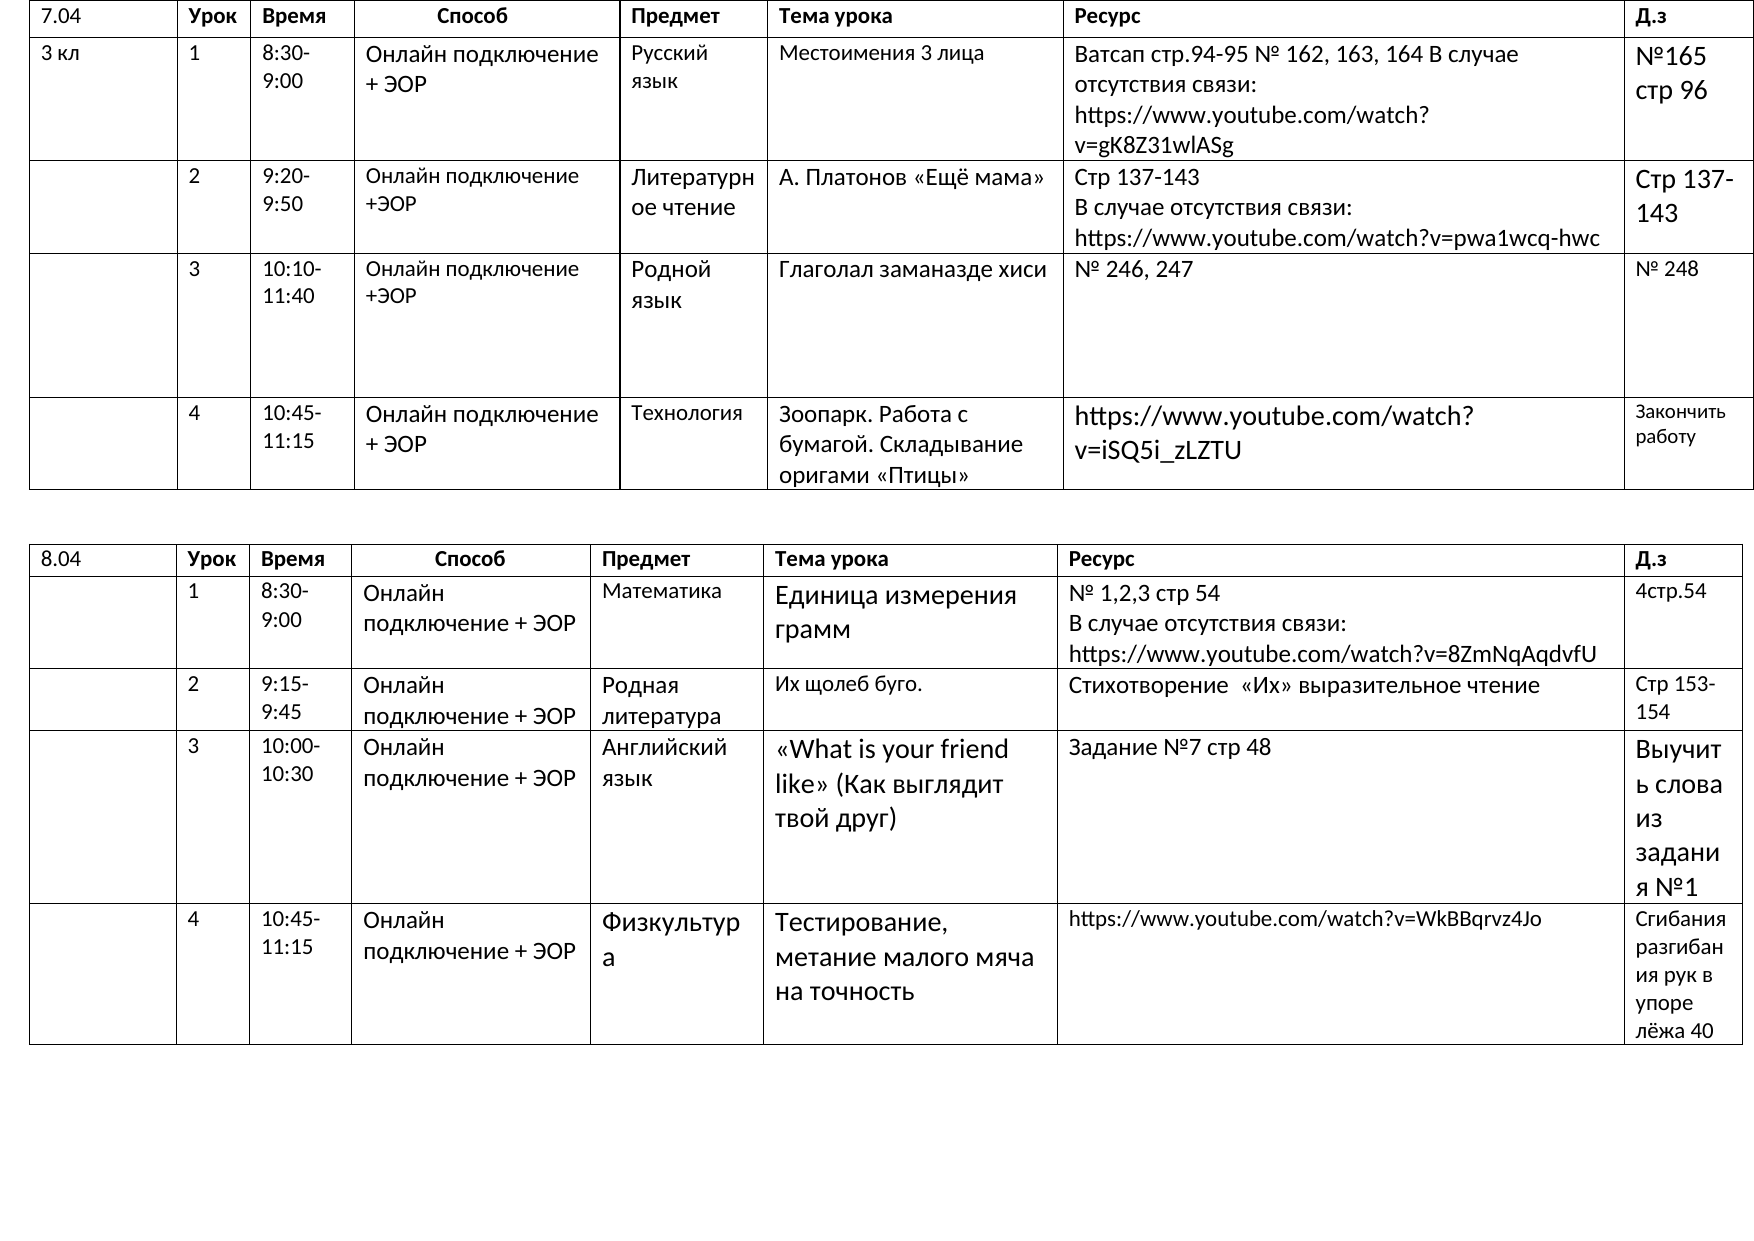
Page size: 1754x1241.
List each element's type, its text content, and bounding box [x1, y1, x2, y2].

table_cell [30, 161, 177, 253]
table_header Способ [355, 1, 619, 37]
table_cell Литературное чтение [621, 161, 767, 253]
table_cell [30, 254, 177, 397]
table_cell Онлайн подключение + ЭОР [352, 669, 590, 730]
table_cell Онлайн подключение + ЭОР [352, 731, 590, 903]
table_cell 10:10-11:40 [251, 254, 354, 397]
table_cell Родной язык [621, 254, 767, 397]
table_cell Онлайн подключение +ЭОР [355, 161, 619, 253]
table_cell Онлайн подключение + ЭОР [355, 38, 619, 160]
table_cell Единица измерения грамм [764, 577, 1057, 668]
table_cell 3 кл [30, 38, 177, 160]
table_header Предмет [591, 545, 763, 576]
table_cell А. Платонов «Ещё мама» [768, 161, 1063, 253]
table_cell 8:30-9:00 [251, 38, 354, 160]
table_cell [30, 398, 177, 489]
table_cell [30, 669, 176, 730]
table_cell № 1,2,3 стр 54 В случае отсутствия связи: https://www.youtube.com/watch?v=8ZmNqAqdvfU [1058, 577, 1624, 668]
table_header Время [250, 545, 351, 576]
table_cell № 246, 247 [1064, 254, 1624, 397]
table_cell Зоопарк. Работа с бумагой. Складывание оригами «Птицы» [768, 398, 1063, 489]
table_cell 10:00-10:30 [250, 731, 351, 903]
table_header Тема урока [768, 1, 1063, 37]
table_cell 2 [177, 669, 249, 730]
table_cell 9:20-9:50 [251, 161, 354, 253]
table_cell 3 [178, 254, 250, 397]
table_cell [764, 904, 1057, 1044]
table_cell [30, 731, 176, 903]
table_header Д.з [1625, 1, 1753, 37]
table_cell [352, 904, 590, 1044]
table_cell Ватсап стр.94-95 № 162, 163, 164 В случае отсутствия связи: https://www.youtube.com/watch?v=gK8Z31wlASg [1064, 38, 1624, 160]
table_cell Закончить работу [1625, 398, 1753, 489]
table_cell 10:45-11:15 [250, 904, 351, 1044]
table_cell Математика [591, 577, 763, 668]
table_cell Местоимения 3 лица [768, 38, 1063, 160]
table_header Ресурс [1058, 545, 1624, 576]
table_cell Стихотворение «Их» выразительное чтение [1058, 669, 1624, 730]
table_cell 1 [178, 38, 250, 160]
table_cell Родная литература [591, 669, 763, 730]
table_cell Физкультура [591, 904, 763, 1044]
table_header Тема урока [764, 545, 1057, 576]
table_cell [1625, 904, 1742, 1044]
table_cell № 248 [1625, 254, 1753, 397]
table_cell 1 [177, 577, 249, 668]
table_cell Онлайн подключение + ЭОР [355, 398, 619, 489]
table_cell Стр 137-143 В случае отсутствия связи: https://www.youtube.com/watch?v=pwa1wcq-hwc [1064, 161, 1624, 253]
table_cell [30, 577, 176, 668]
table_cell [30, 904, 176, 1044]
table_cell Онлайн подключение + ЭОР [352, 577, 590, 668]
table_header Д.з [1625, 545, 1742, 576]
table_cell Технология [621, 398, 767, 489]
table_cell Выучить слова из задания №1 [1625, 731, 1742, 903]
table_header Урок [178, 1, 250, 37]
table_cell Задание №7 стр 48 [1058, 731, 1624, 903]
table_cell Английский язык [591, 731, 763, 903]
table_cell https://www.youtube.com/watch?v=iSQ5i_zLZTU [1064, 398, 1624, 489]
table_header Время [251, 1, 354, 37]
table_cell Глаголал заманазде хиси [768, 254, 1063, 397]
table_cell 8:30-9:00 [250, 577, 351, 668]
table_cell 4 [177, 904, 249, 1044]
table_cell 9:15-9:45 [250, 669, 351, 730]
table_cell Стр 137-143 [1625, 161, 1753, 253]
table_cell 3 [177, 731, 249, 903]
table_header 8.04 [30, 545, 176, 576]
table_cell 10:45-11:15 [251, 398, 354, 489]
table_header 7.04 [30, 1, 177, 37]
table_cell 4 [178, 398, 250, 489]
table_header Урок [177, 545, 249, 576]
table_cell №165 стр 96 [1625, 38, 1753, 160]
table_header Ресурс [1064, 1, 1624, 37]
table_cell Русский язык [621, 38, 767, 160]
table_cell Их щолеб буго. [764, 669, 1057, 730]
table_cell Стр 153-154 [1625, 669, 1742, 730]
table_cell Онлайн подключение +ЭОР [355, 254, 619, 397]
table_header Способ [352, 545, 590, 576]
table_cell «What is your friend like» (Как выглядит твой друг) [764, 731, 1057, 903]
table_header Предмет [621, 1, 767, 37]
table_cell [1058, 904, 1624, 1044]
table_cell 2 [178, 161, 250, 253]
table_cell 4стр.54 [1625, 577, 1742, 668]
